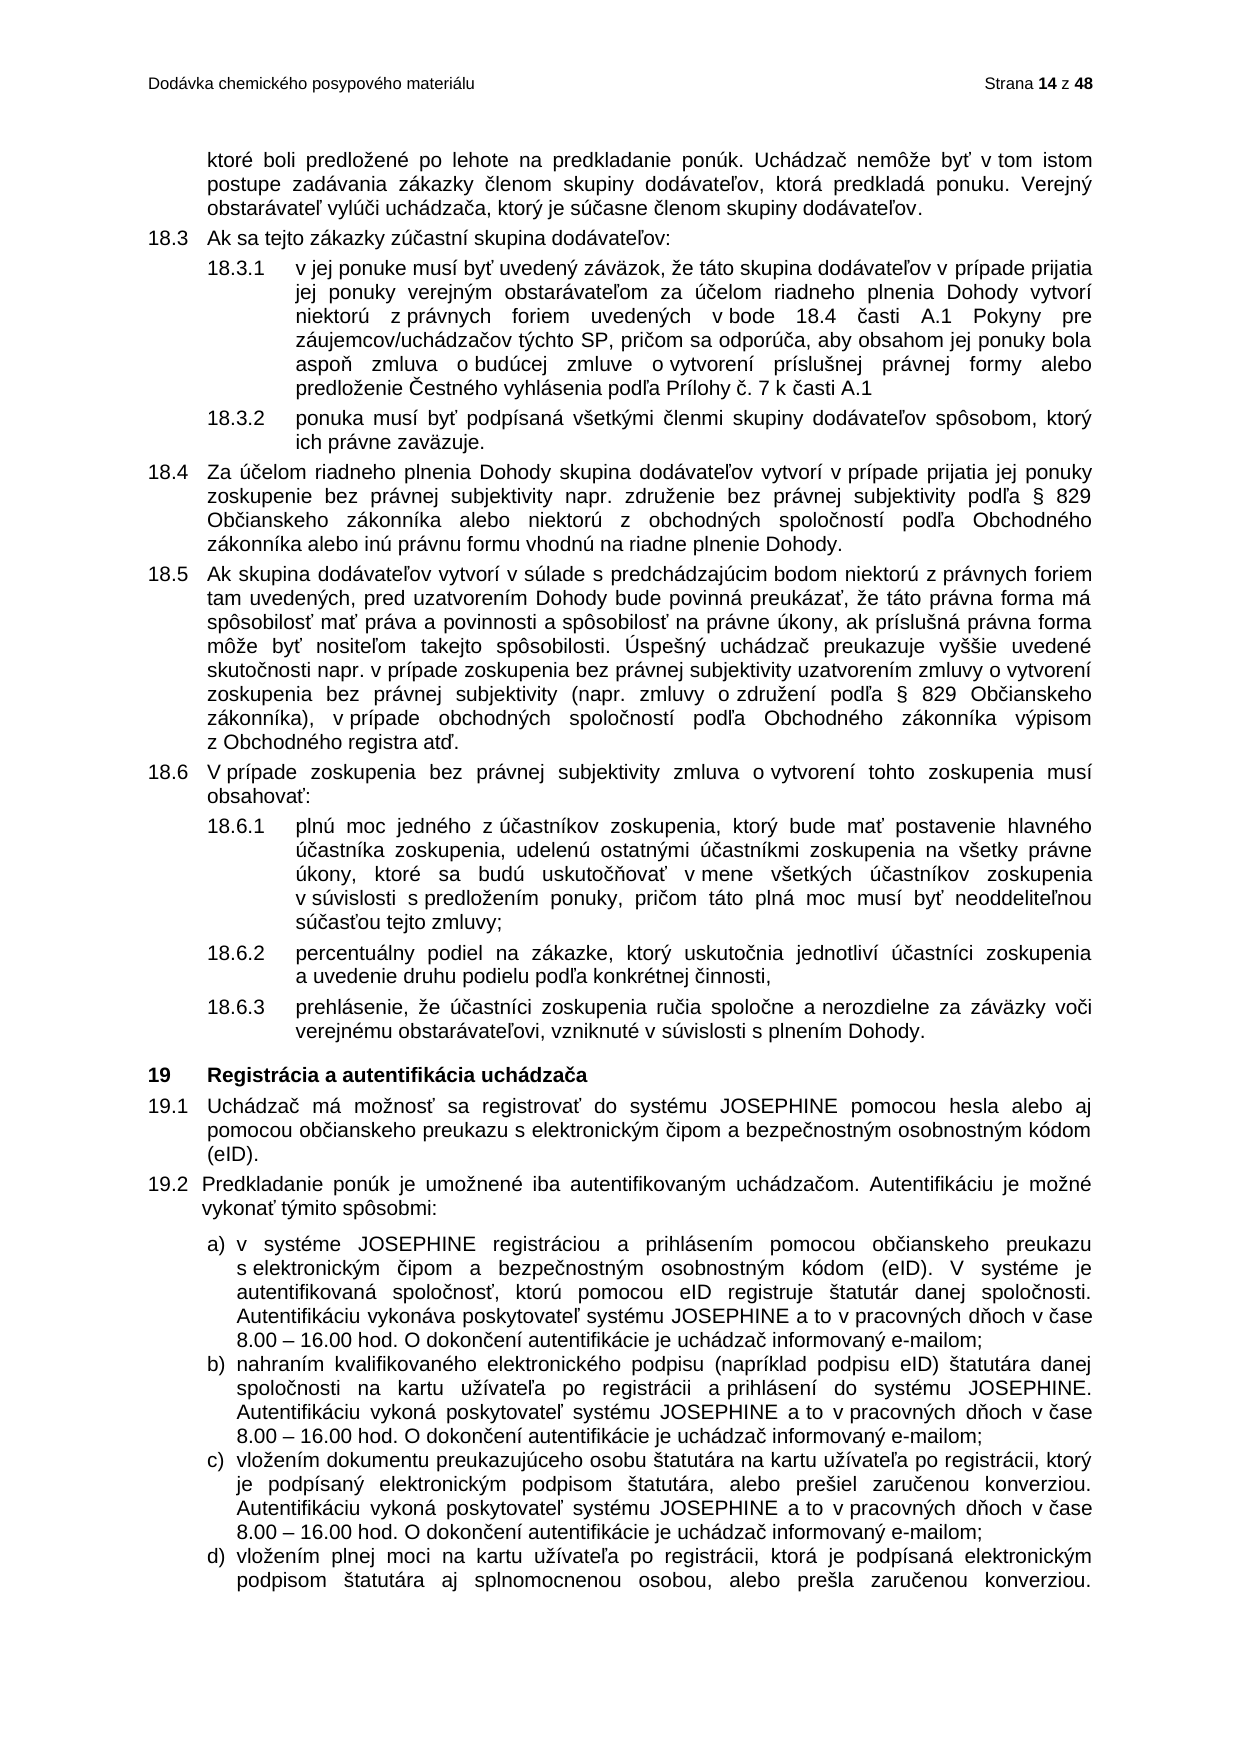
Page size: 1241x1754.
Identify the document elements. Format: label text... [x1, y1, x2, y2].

list V prípade zoskupenia bez právnej subjektivity zmluva o vytvorení tohto zoskupenia musí obsahovať: [148, 760, 1092, 808]
list percentuálny podiel na zákazke, ktorý uskutočnia jednotliví účastníci zoskupenia a uvedenie druhu podielu podľa konkrétnej činnosti, [207, 940, 1092, 988]
list nahraním kvalifikovaného elektronického podpisu (napríklad podpisu eID) štatutára danej spoločnosti na kartu užívateľa po registrácii a prihlásení do systému JOSEPHINE. Autentifikáciu vykoná poskytovateľ systému JOSEPHINE a to v pracovných dňoch v čase 8.00 – 16.00 hod. O dokončení autentifikácie je uchádzač informovaný e-mailom; [207, 1352, 1092, 1448]
list v jej ponuke musí byť uvedený záväzok, že táto skupina dodávateľov v prípade prijatia jej ponuky verejným obstarávateľom za účelom riadneho plnenia Dohody vytvorí niektorú z právnych foriem uvedených v bode 18.4 časti A.1 Pokyny pre záujemcov/uchádzačov týchto SP, pričom sa odporúča, aby obsahom jej ponuky bola aspoň zmluva o budúcej zmluve o vytvorení príslušnej právnej formy alebo predloženie Čestného vyhlásenia podľa Prílohy č. 7 k časti A.1 [207, 256, 1092, 400]
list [207, 1543, 1092, 1591]
list Predkladanie ponúk je umožnené iba autentifikovaným uchádzačom. Autentifikáciu je možné vykonať týmito spôsobmi: [148, 1172, 1092, 1219]
list prehlásenie, že účastníci zoskupenia ručia spoločne a nerozdielne za záväzky voči verejnému obstarávateľovi, vzniknuté v súvislosti s plnením Dohody. [207, 994, 1092, 1042]
list Uchádzač má možnosť sa registrovať do systému JOSEPHINE pomocou hesla alebo aj pomocou občianskeho preukazu s elektronickým čipom a bezpečnostným osobnostným kódom (eID). [148, 1093, 1092, 1165]
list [148, 148, 1092, 219]
list plnú moc jedného z účastníkov zoskupenia, ktorý bude mať postavenie hlavného účastníka zoskupenia, udelenú ostatnými účastníkmi zoskupenia na všetky právne úkony, ktoré sa budú uskutočňovať v mene všetkých účastníkov zoskupenia v súvislosti s predložením ponuky, pričom táto plná moc musí byť neoddeliteľnou súčasťou tejto zmluvy; [207, 814, 1092, 934]
list Za účelom riadneho plnenia Dohody skupina dodávateľov vytvorí v prípade prijatia jej ponuky zoskupenie bez právnej subjektivity napr. združenie bez právnej subjektivity podľa § 829 Občianskeho zákonníka alebo niektorú z obchodných spoločností podľa Obchodného zákonníka alebo inú právnu formu vhodnú na riadne plnenie Dohody. [148, 460, 1092, 556]
list Ak skupina dodávateľov vytvorí v súlade s predchádzajúcim bodom niektorú z právnych foriem tam uvedených, pred uzatvorením Dohody bude povinná preukázať, že táto právna forma má spôsobilosť mať práva a povinnosti a spôsobilosť na právne úkony, ak príslušná právna forma môže byť nositeľom takejto spôsobilosti. Úspešný uchádzač preukazuje vyššie uvedené skutočnosti napr. v prípade zoskupenia bez právnej subjektivity uzatvorením zmluvy o vytvorení zoskupenia bez právnej subjektivity (napr. zmluvy o združení podľa § 829 Občianskeho zákonníka), v prípade obchodných spoločností podľa Obchodného zákonníka výpisom z Obchodného registra atď. [148, 562, 1092, 754]
subtitle Registrácia a autentifikácia uchádzača [148, 1063, 1092, 1087]
list ponuka musí byť podpísaná všetkými členmi skupiny dodávateľov spôsobom, ktorý ich právne zaväzuje. [207, 406, 1092, 454]
list v systéme JOSEPHINE registráciou a prihlásením pomocou občianskeho preukazu s elektronickým čipom a bezpečnostným osobnostným kódom (eID). V systéme je autentifikovaná spoločnosť, ktorú pomocou eID registruje štatutár danej spoločnosti. Autentifikáciu vykonáva poskytovateľ systému JOSEPHINE a to v pracovných dňoch v čase 8.00 – 16.00 hod. O dokončení autentifikácie je uchádzač informovaný e-mailom; [207, 1232, 1092, 1352]
list vložením dokumentu preukazujúceho osobu štatutára na kartu užívateľa po registrácii, ktorý je podpísaný elektronickým podpisom štatutára, alebo prešiel zaručenou konverziou. Autentifikáciu vykoná poskytovateľ systému JOSEPHINE a to v pracovných dňoch v čase 8.00 – 16.00 hod. O dokončení autentifikácie je uchádzač informovaný e-mailom; [207, 1448, 1092, 1543]
list Ak sa tejto zákazky zúčastní skupina dodávateľov: [148, 226, 1092, 250]
